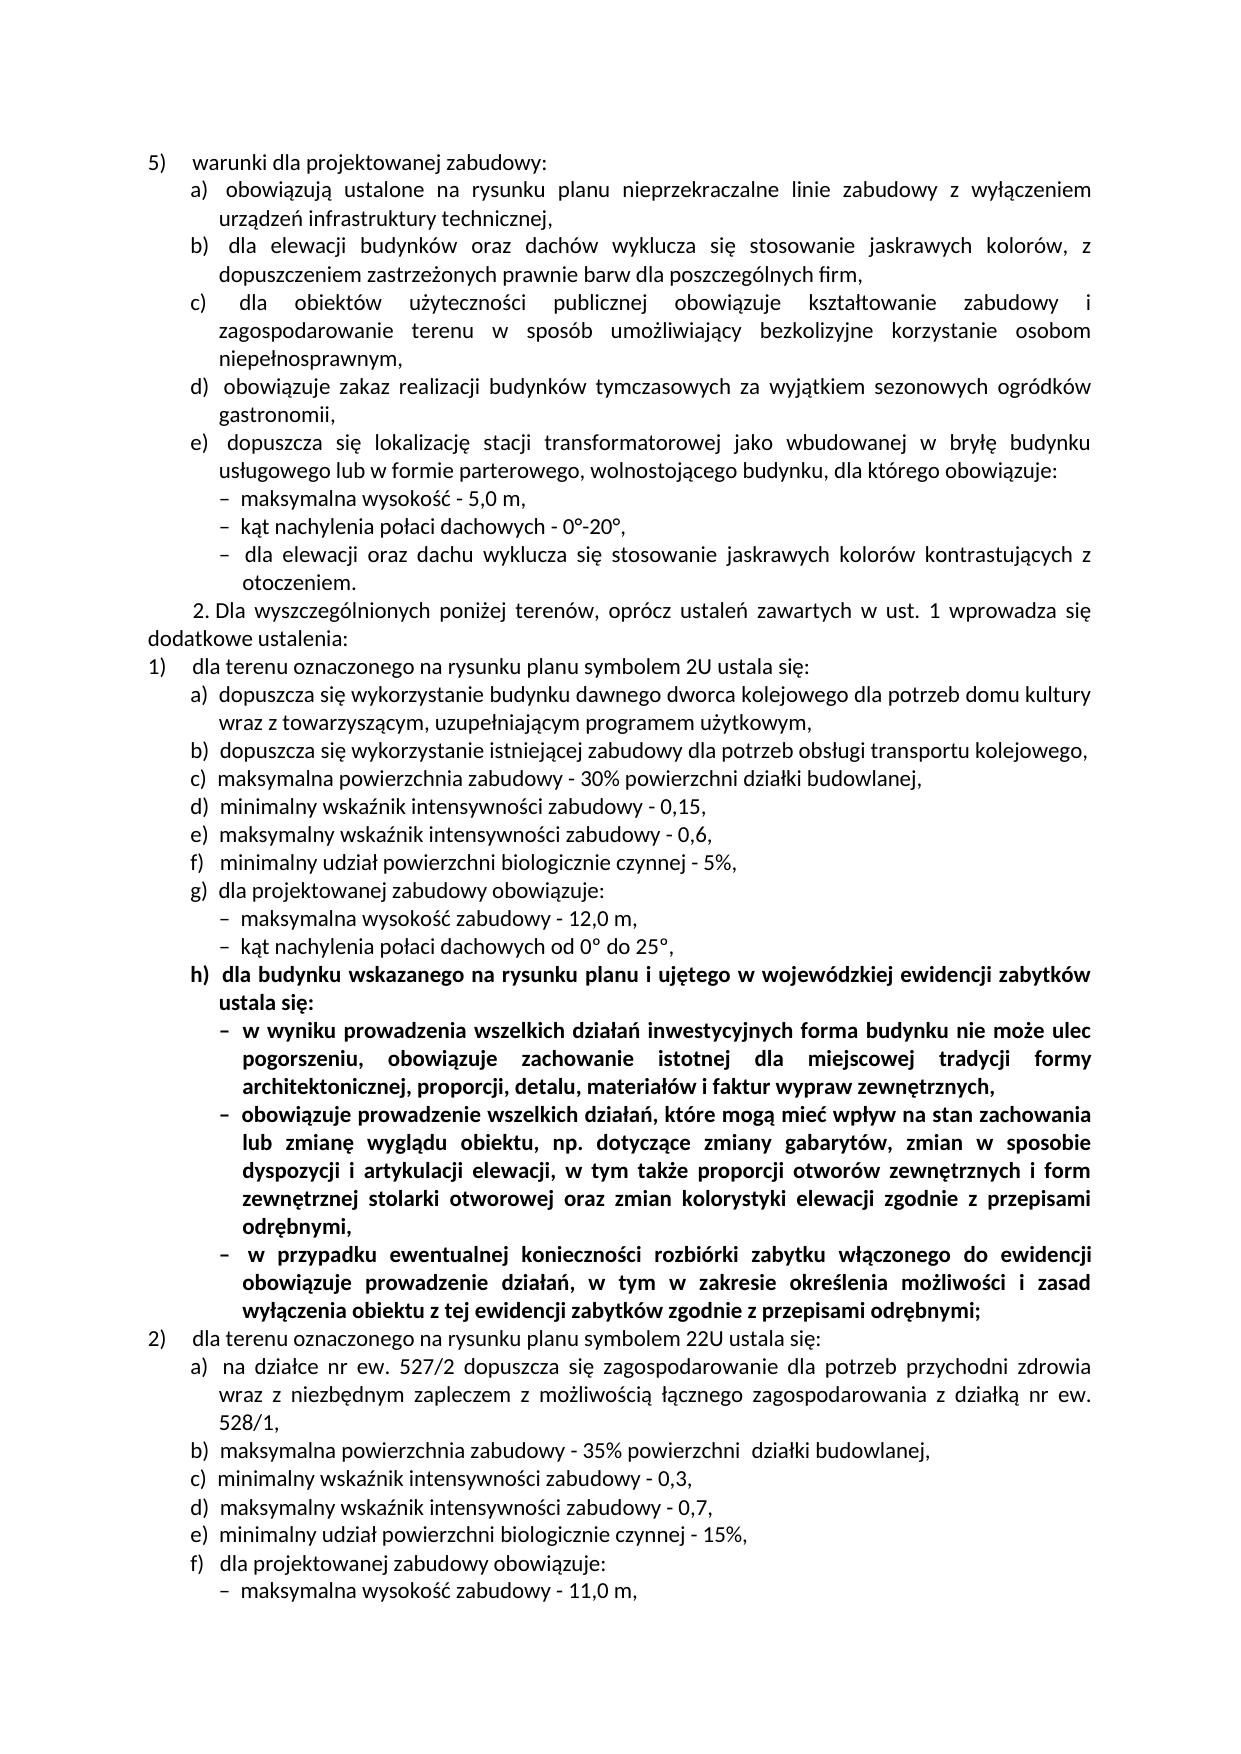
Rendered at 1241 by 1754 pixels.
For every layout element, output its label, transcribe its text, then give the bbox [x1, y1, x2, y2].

text f) dla projektowanej zabudowy obowiązuje: [190, 1549, 1093, 1577]
text d) maksymalny wskaźnik intensywności zabudowy - 0,7, [190, 1493, 1093, 1521]
text – maksymalna wysokość zabudowy - 11,0 m, [218, 1577, 1093, 1605]
text – maksymalna wysokość - 5,0 m, [218, 484, 1093, 512]
text – w wyniku prowadzenia wszelkich działań inwestycyjnych forma budynku nie może ulec pogorszeniu, obowiązuje zachowanie istotnej dla miejscowej tradycji formy architektonicznej, proporcji, detalu, materiałów i faktur wypraw zewnętrznych, [218, 1016, 1093, 1100]
text h) dla budynku wskazanego na rysunku planu i ujętego w wojewódzkiej ewidencji zabytków ustala się: [190, 960, 1093, 1016]
text g) dla projektowanej zabudowy obowiązuje: [190, 876, 1093, 904]
text – kąt nachylenia połaci dachowych - 0°-20°, [218, 512, 1093, 540]
text e) maksymalny wskaźnik intensywności zabudowy - 0,6, [190, 820, 1093, 848]
text b) dopuszcza się wykorzystanie istniejącej zabudowy dla potrzeb obsługi transportu kolejowego, [190, 736, 1093, 764]
text e) minimalny udział powierzchni biologicznie czynnej - 15%, [190, 1521, 1093, 1549]
text d) minimalny wskaźnik intensywności zabudowy - 0,15, [190, 792, 1093, 820]
text b) maksymalna powierzchnia zabudowy - 35% powierzchni działki budowlanej, [190, 1437, 1093, 1464]
text 5) warunki dla projektowanej zabudowy: [148, 148, 1093, 176]
text c) maksymalna powierzchnia zabudowy - 30% powierzchni działki budowlanej, [190, 764, 1093, 792]
text c) dla obiektów użyteczności publicznej obowiązuje kształtowanie zabudowy i zagospodarowanie terenu w sposób umożliwiający bezkolizyjne korzystanie osobom niepełnosprawnym, [190, 288, 1093, 372]
text f) minimalny udział powierzchni biologicznie czynnej - 5%, [190, 848, 1093, 876]
text – obowiązuje prowadzenie wszelkich działań, które mogą mieć wpływ na stan zachowania lub zmianę wyglądu obiektu, np. dotyczące zmiany gabarytów, zmian w sposobie dyspozycji i artykulacji elewacji, w tym także proporcji otworów zewnętrznych i form zewnętrznej stolarki otworowej oraz zmian kolorystyki elewacji zgodnie z przepisami odrębnymi, [218, 1100, 1093, 1240]
text – dla elewacji oraz dachu wyklucza się stosowanie jaskrawych kolorów kontrastujących z otoczeniem. [218, 540, 1093, 596]
text a) na działce nr ew. 527/2 dopuszcza się zagospodarowanie dla potrzeb przychodni zdrowia wraz z niezbędnym zapleczem z możliwością łącznego zagospodarowania z działką nr ew. 528/1, [190, 1352, 1093, 1437]
text 2. Dla wyszczególnionych poniżej terenów, oprócz ustaleń zawartych w ust. 1 wprowadza się dodatkowe ustalenia: [148, 596, 1093, 652]
text d) obowiązuje zakaz realizacji budynków tymczasowych za wyjątkiem sezonowych ogródków gastronomii, [190, 372, 1093, 428]
text – kąt nachylenia połaci dachowych od 0º do 25º, [218, 932, 1093, 960]
text b) dla elewacji budynków oraz dachów wyklucza się stosowanie jaskrawych kolorów, z dopuszczeniem zastrzeżonych prawnie barw dla poszczególnych firm, [190, 232, 1093, 288]
text 2) dla terenu oznaczonego na rysunku planu symbolem 22U ustala się: [148, 1324, 1093, 1352]
text – w przypadku ewentualnej konieczności rozbiórki zabytku włączonego do ewidencji obowiązuje prowadzenie działań, w tym w zakresie określenia możliwości i zasad wyłączenia obiektu z tej ewidencji zabytków zgodnie z przepisami odrębnymi; [218, 1240, 1093, 1324]
text e) dopuszcza się lokalizację stacji transformatorowej jako wbudowanej w bryłę budynku usługowego lub w formie parterowego, wolnostojącego budynku, dla którego obowiązuje: [190, 428, 1093, 484]
text c) minimalny wskaźnik intensywności zabudowy - 0,3, [190, 1464, 1093, 1493]
text – maksymalna wysokość zabudowy - 12,0 m, [218, 904, 1093, 932]
text a) obowiązują ustalone na rysunku planu nieprzekraczalne linie zabudowy z wyłączeniem urządzeń infrastruktury technicznej, [190, 176, 1093, 232]
text a) dopuszcza się wykorzystanie budynku dawnego dworca kolejowego dla potrzeb domu kultury wraz z towarzyszącym, uzupełniającym programem użytkowym, [190, 680, 1093, 736]
text 1) dla terenu oznaczonego na rysunku planu symbolem 2U ustala się: [148, 652, 1093, 680]
